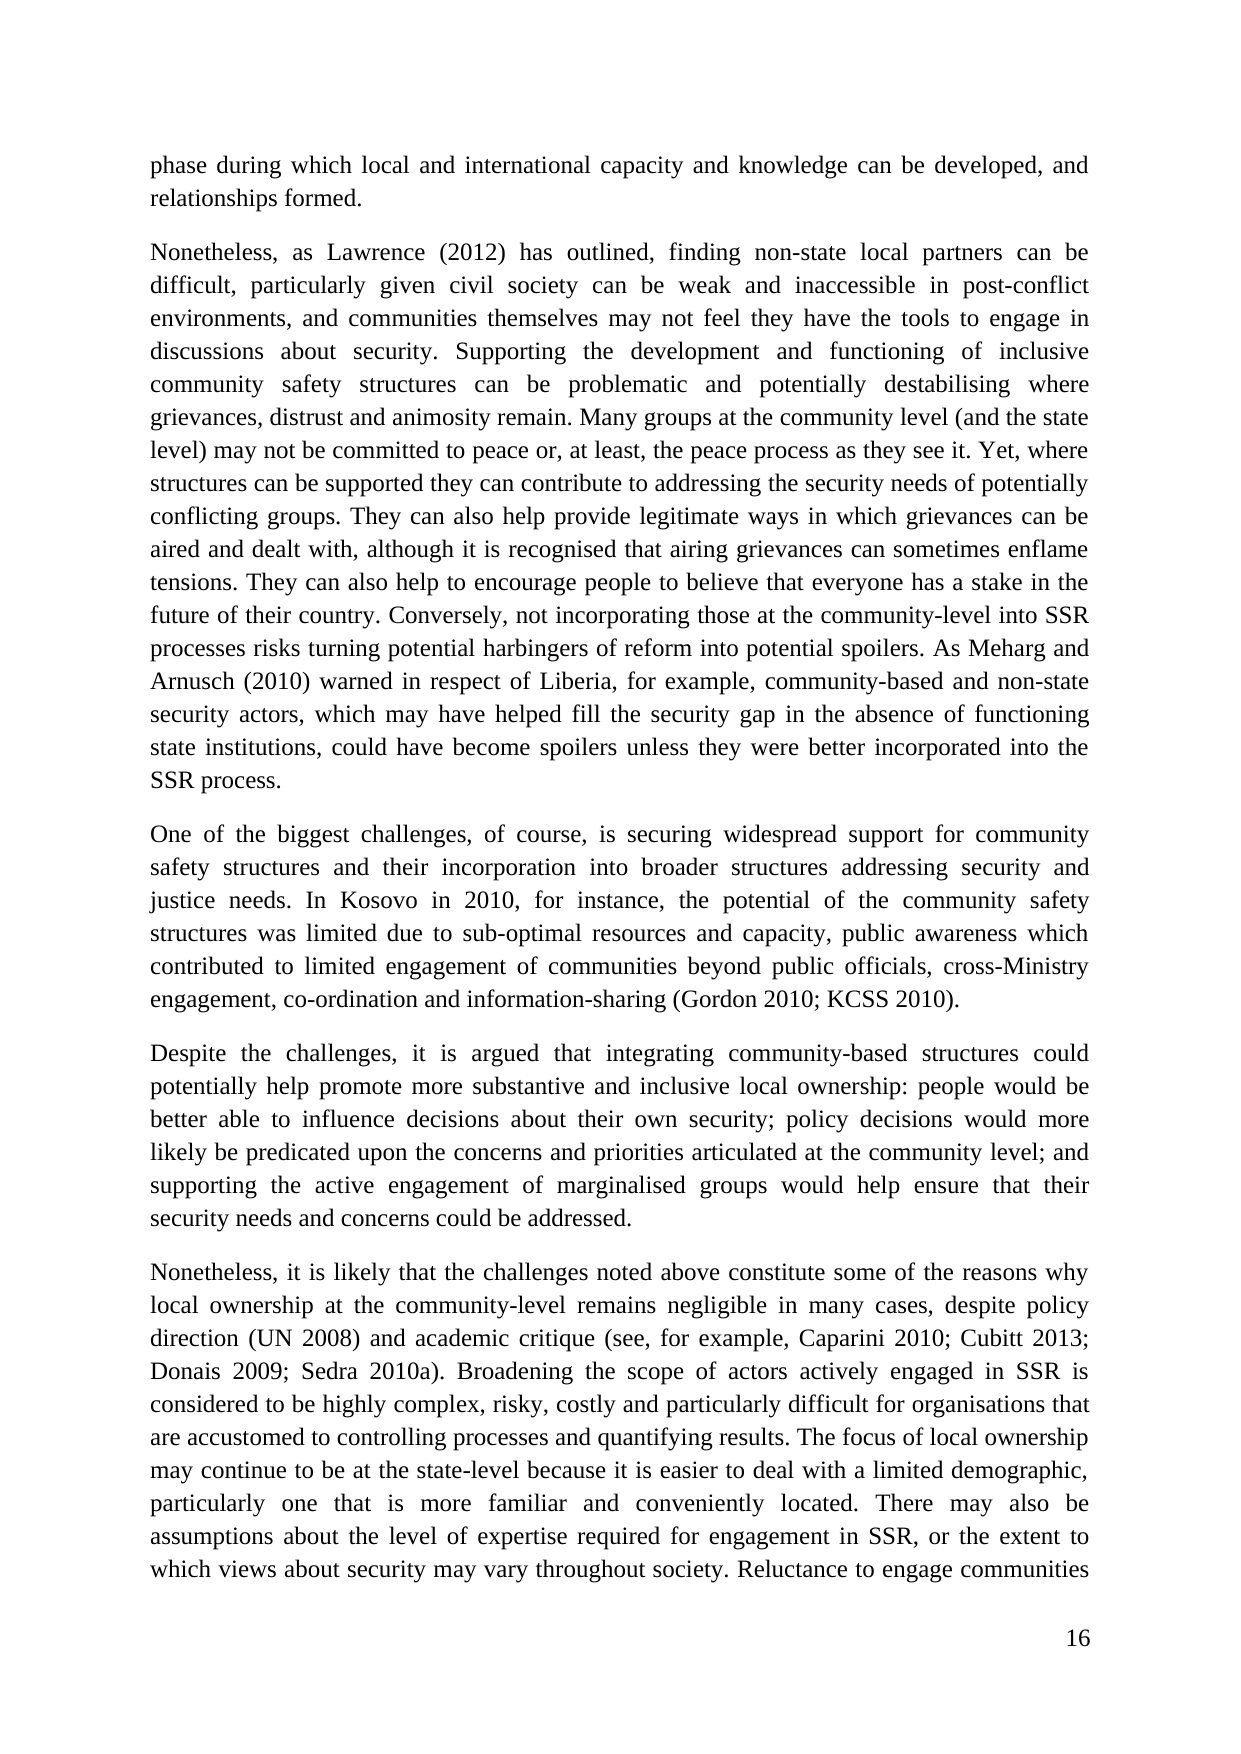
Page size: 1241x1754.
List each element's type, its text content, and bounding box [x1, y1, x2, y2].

text One of the biggest challenges, of course, is securing widespread support for community safety structures and their incorporation into broader structures addressing security and justice needs. In Kosovo in 2010, for instance, the potential of the community safety structures was limited due to sub-optimal resources and capacity, public awareness which contributed to limited engagement of communities beyond public officials, cross-Ministry engagement, co-ordination and information-sharing (Gordon 2010; KCSS 2010). [150, 819, 1090, 1013]
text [150, 150, 1090, 212]
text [150, 1257, 1090, 1583]
text Nonetheless, as Lawrence (2012) has outlined, finding non-state local partners can be difficult, particularly given civil society can be weak and inaccessible in post-conflict environments, and communities themselves may not feel they have the tools to engage in discussions about security. Supporting the development and functioning of inclusive community safety structures can be problematic and potentially destabilising where grievances, distrust and animosity remain. Many groups at the community level (and the state level) may not be committed to peace or, at least, the peace process as they see it. Yet, where structures can be supported they can contribute to addressing the security needs of potentially conflicting groups. They can also help provide legitimate ways in which grievances can be aired and dealt with, although it is recognised that airing grievances can sometimes enflame tensions. They can also help to encourage people to believe that everyone has a stake in the future of their country. Conversely, not incorporating those at the community-level into SSR processes risks turning potential harbingers of reform into potential spoilers. As Meharg and Arnusch (2010) warned in respect of Liberia, for example, community-based and non-state security actors, which may have helped fill the security gap in the absence of functioning state institutions, could have become spoilers unless they were better incorporated into the SSR process. [150, 237, 1090, 794]
text Despite the challenges, it is argued that integrating community-based structures could potentially help promote more substantive and inclusive local ownership: people would be better able to influence decisions about their own security; policy decisions would more likely be predicated upon the concerns and priorities articulated at the community level; and supporting the active engagement of marginalised groups would help ensure that their security needs and concerns could be addressed. [150, 1038, 1090, 1232]
